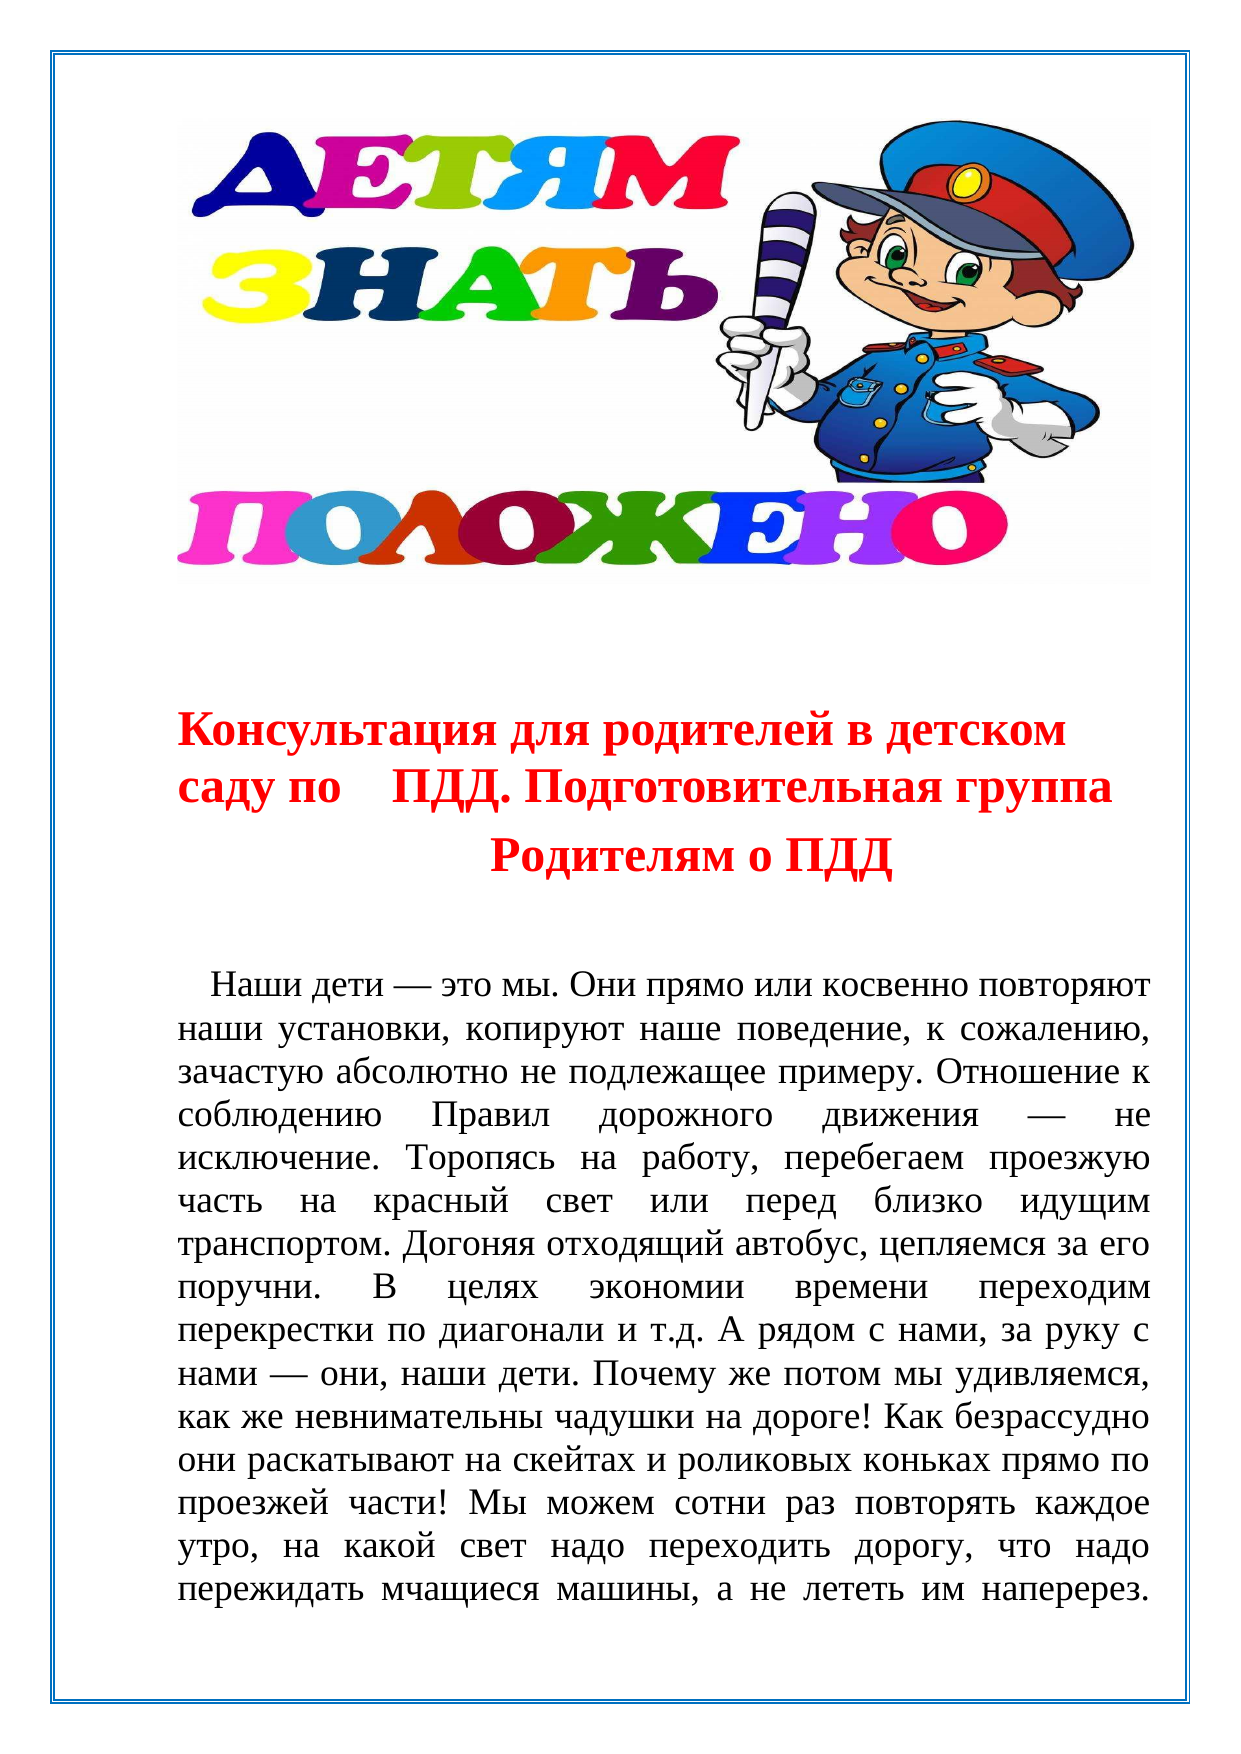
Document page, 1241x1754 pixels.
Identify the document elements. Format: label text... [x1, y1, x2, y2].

text Консультация для родителей в детском саду по ПДД. Подготовительная группа [177, 699, 1152, 814]
picture [177, 118, 1151, 584]
text Родителям о ПДД [177, 825, 1152, 883]
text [177, 962, 1152, 1609]
